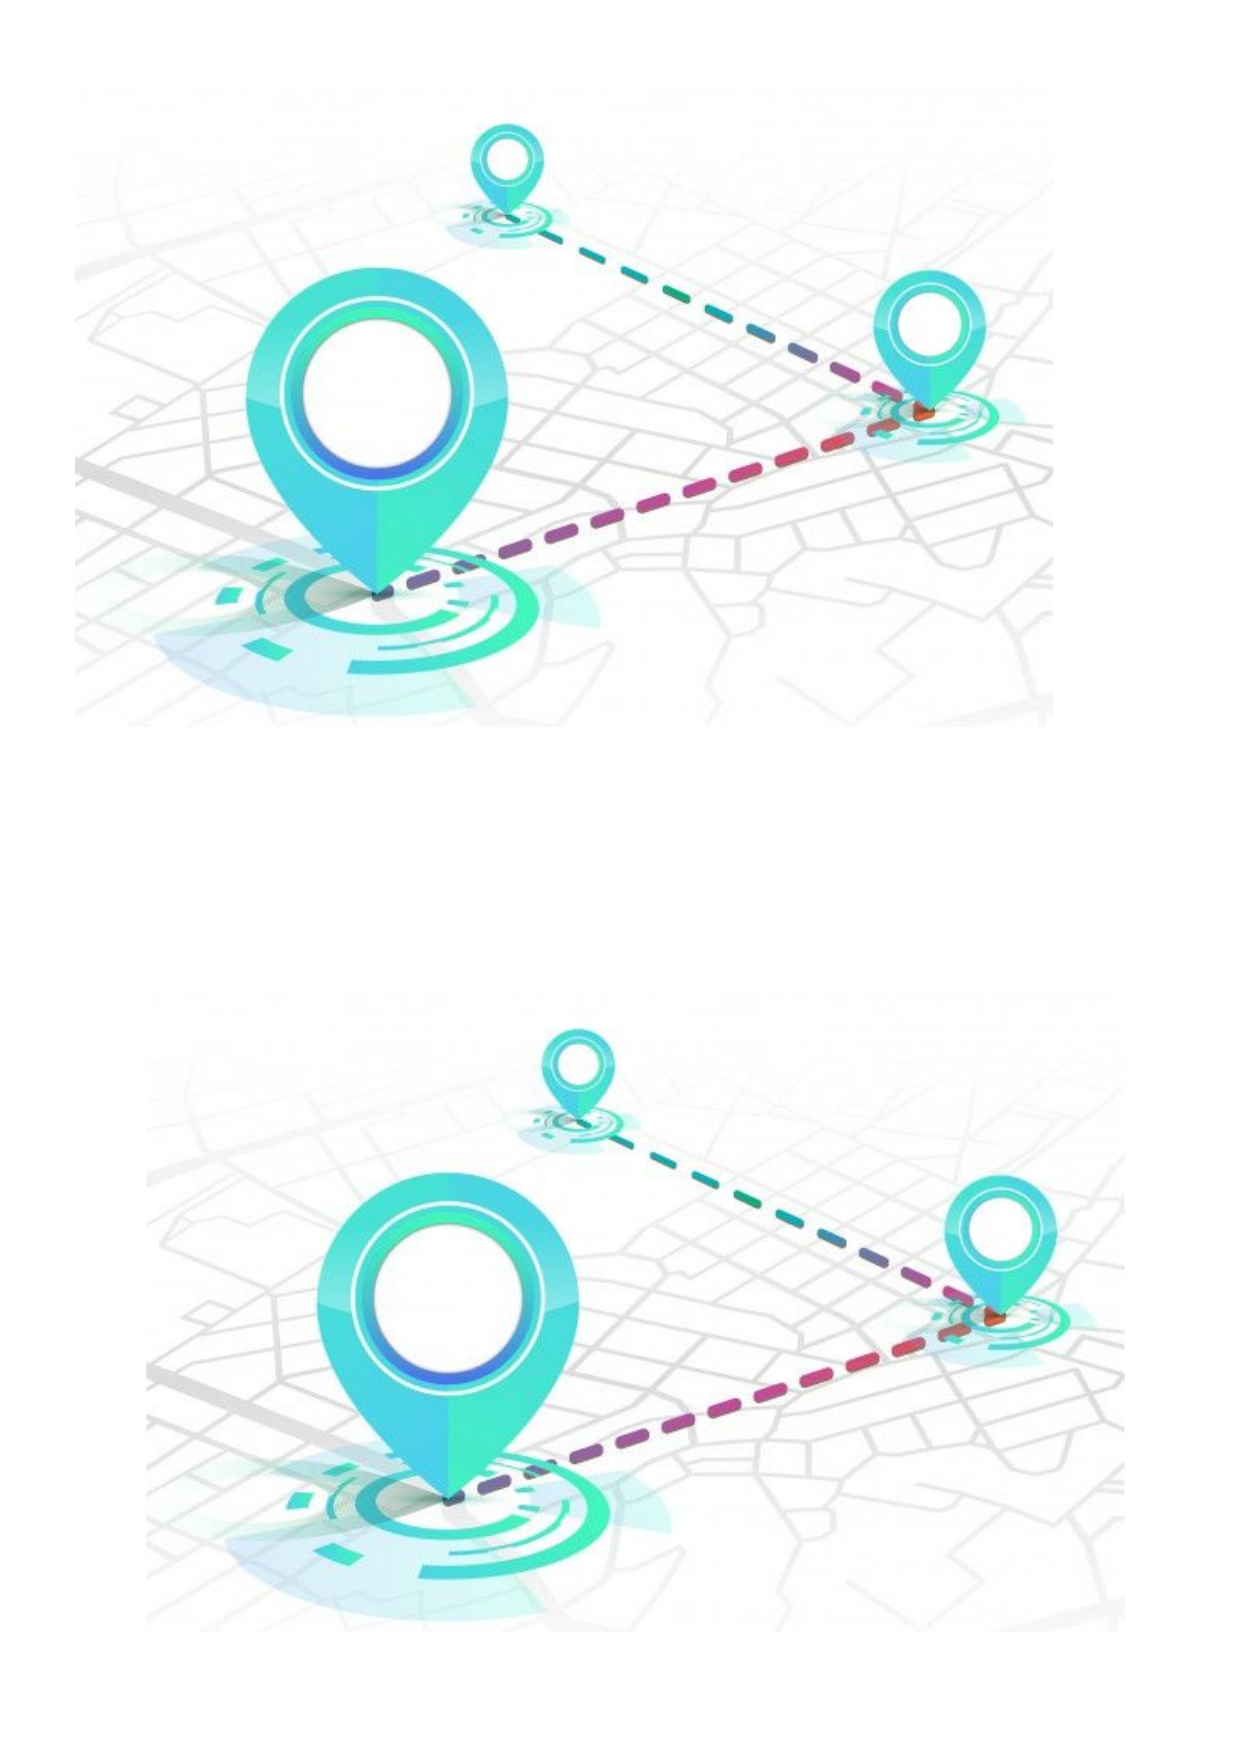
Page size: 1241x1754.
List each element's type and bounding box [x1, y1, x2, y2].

picture [75, 75, 1054, 727]
picture [146, 979, 1125, 1632]
